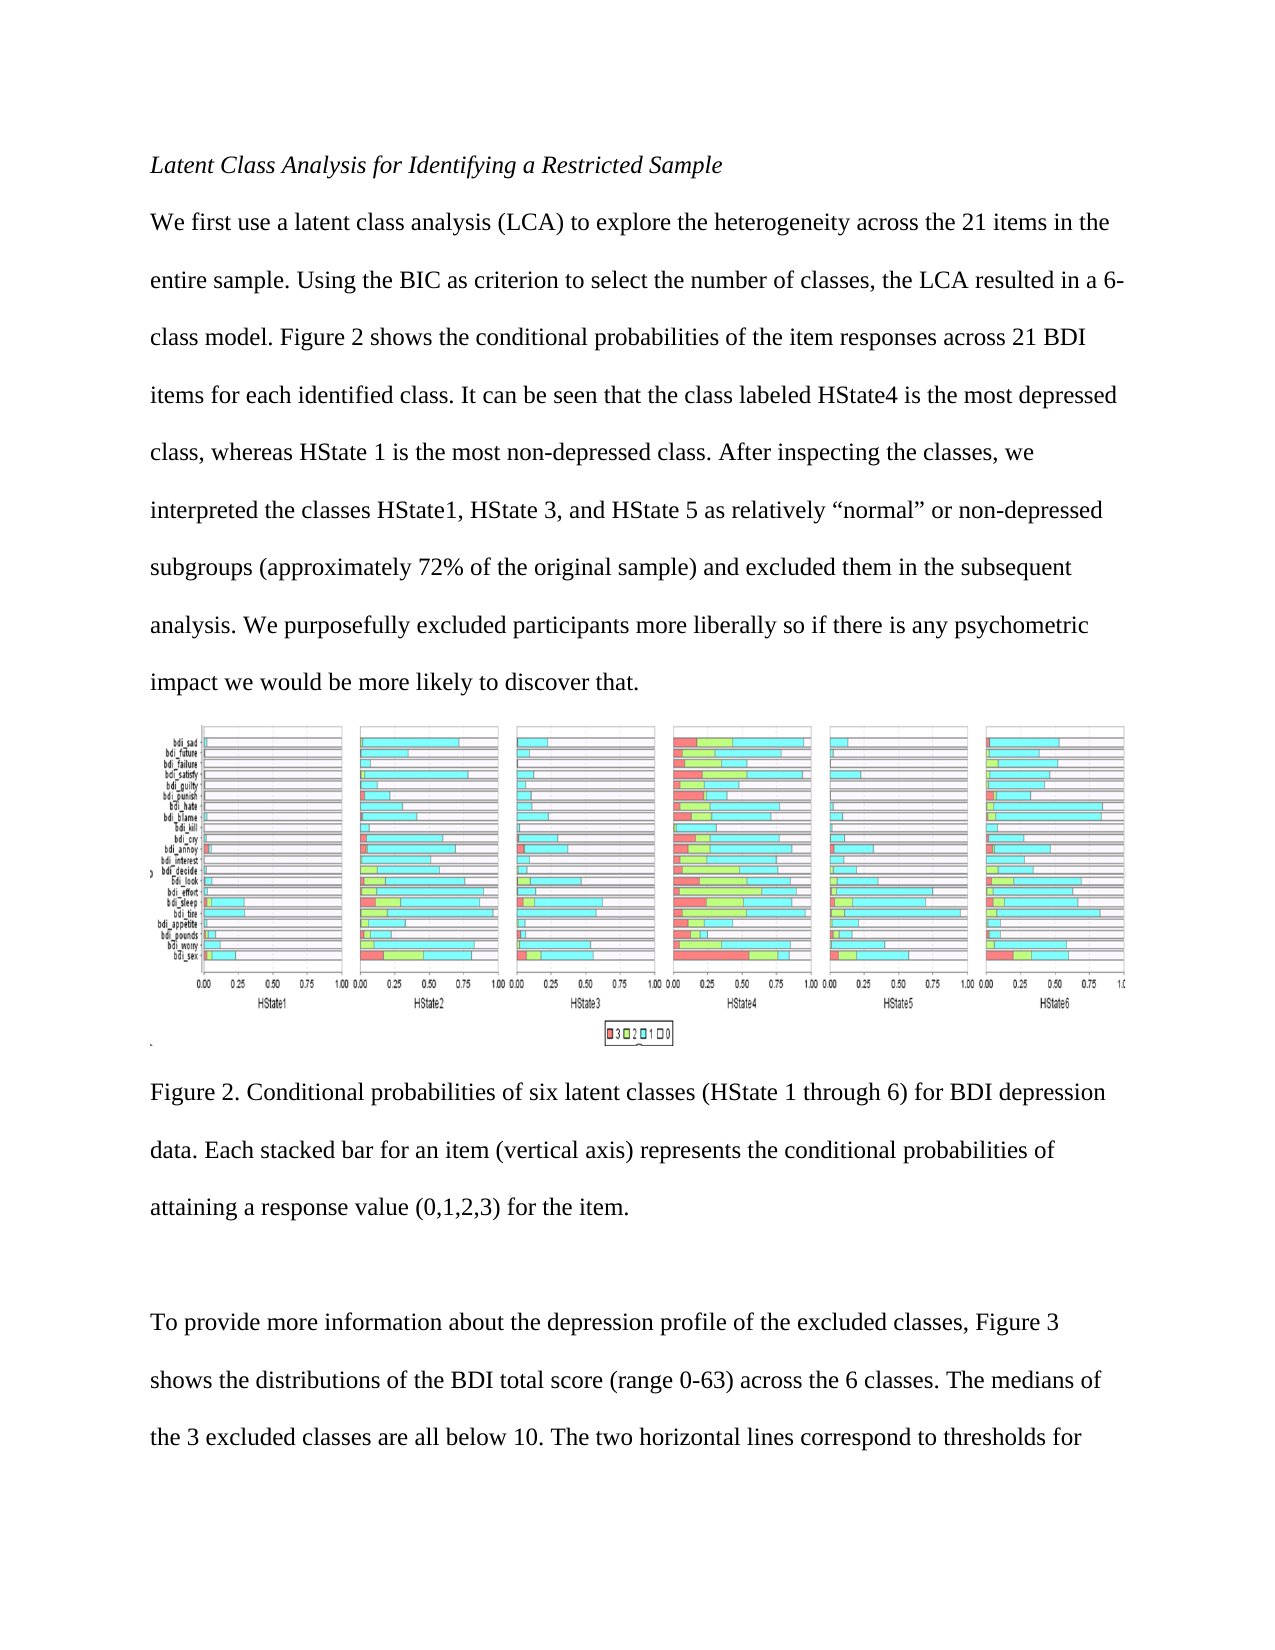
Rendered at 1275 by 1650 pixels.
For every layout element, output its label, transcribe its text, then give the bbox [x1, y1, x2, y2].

text We first use a latent class analysis (LCA) to explore the heterogeneity across the 21 items in the entire sample. Using the BIC as criterion to select the number of classes, the LCA resulted in a 6-class model. Figure 2 shows the conditional probabilities of the item responses across 21 BDI items for each identified class. It can be seen that the class labeled HState4 is the most depressed class, whereas HState 1 is the most non-depressed class. After inspecting the classes, we interpreted the classes HState1, HState 3, and HState 5 as relatively “normal” or non-depressed subgroups (approximately 72% of the original sample) and excluded them in the subsequent analysis. We purposefully excluded participants more liberally so if there is any psychometric impact we would be more likely to discover that. [150, 207, 1125, 696]
text Figure 2. Conditional probabilities of six latent classes (HState 1 through 6) for BDI depression data. Each stacked bar for an item (vertical axis) represents the conditional probabilities of attaining a response value (0,1,2,3) for the item. [150, 1077, 1125, 1221]
text Latent Class Analysis for Identifying a Restricted Sample [150, 150, 1125, 179]
picture [150, 725, 1125, 1046]
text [150, 1307, 1125, 1451]
